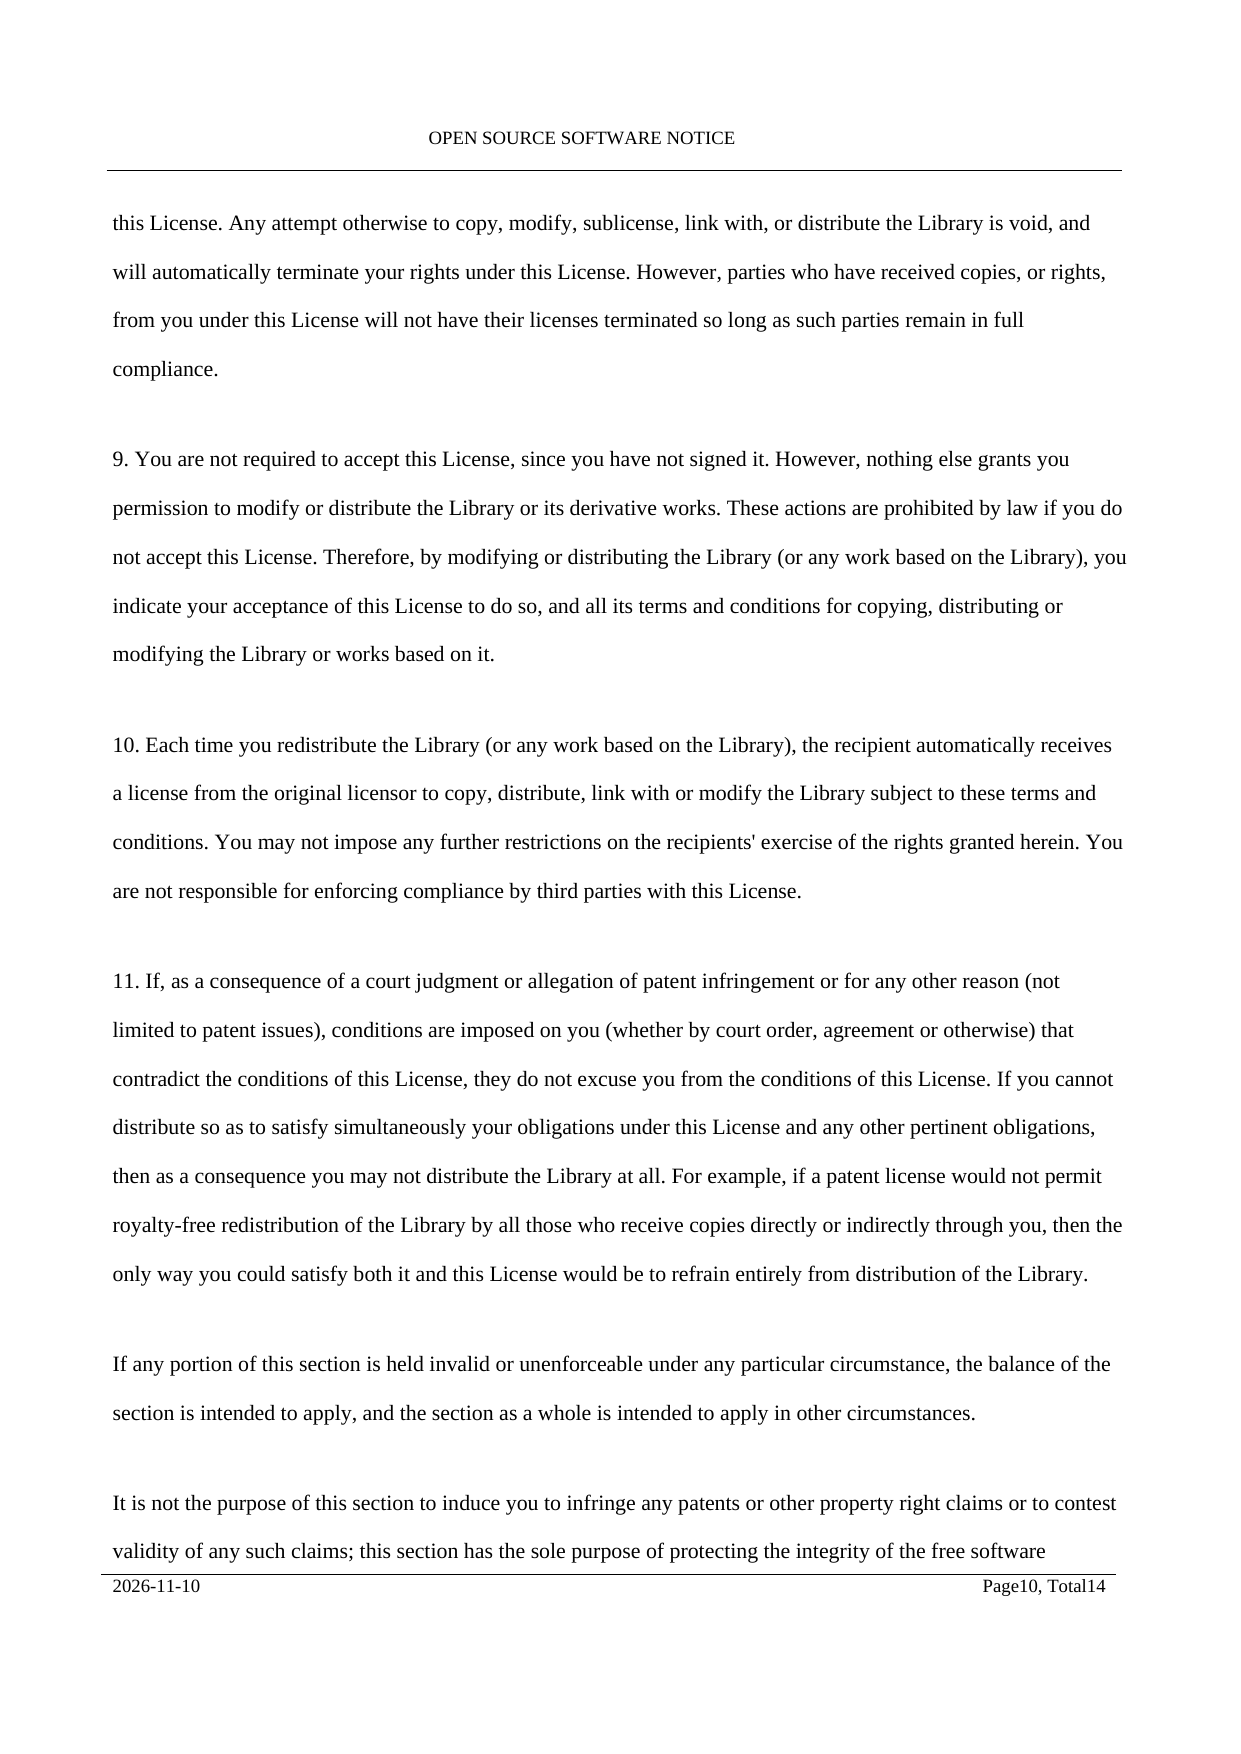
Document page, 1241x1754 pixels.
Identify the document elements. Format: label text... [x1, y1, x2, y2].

text 9. You are not required to accept this License, since you have not signed it. However, nothing else grants you permission to modify or distribute the Library or its derivative works. These actions are prohibited by law if you do not accept this License. Therefore, by modifying or distributing the Library (or any work based on the Library), you indicate your acceptance of this License to do so, and all its terms and conditions for copying, distributing or modifying the Library or works based on it. [112, 443, 1128, 670]
text If any portion of this section is held invalid or unenforceable under any particular circumstance, the balance of the section is intended to apply, and the section as a whole is intended to apply in other circumstances. [112, 1347, 1128, 1428]
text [112, 1486, 1128, 1567]
text 11. If, as a consequence of a court judgment or allegation of patent infringement or for any other reason (not limited to patent issues), conditions are imposed on you (whether by court order, agreement or otherwise) that contradict the conditions of this License, they do not excuse you from the conditions of this License. If you cannot distribute so as to satisfy simultaneously your obligations under this License and any other pertinent obligations, then as a consequence you may not distribute the Library at all. For example, if a patent license would not permit royalty-free redistribution of the Library by all those who receive copies directly or indirectly through you, then the only way you could satisfy both it and this License would be to refrain entirely from distribution of the Library. [112, 964, 1128, 1289]
text 10. Each time you redistribute the Library (or any work based on the Library), the recipient automatically receives a license from the original licensor to copy, distribute, link with or modify the Library subject to these terms and conditions. You may not impose any further restrictions on the recipients' exercise of the rights granted herein. You are not responsible for enforcing compliance by third parties with this License. [112, 728, 1128, 907]
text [112, 206, 1128, 385]
